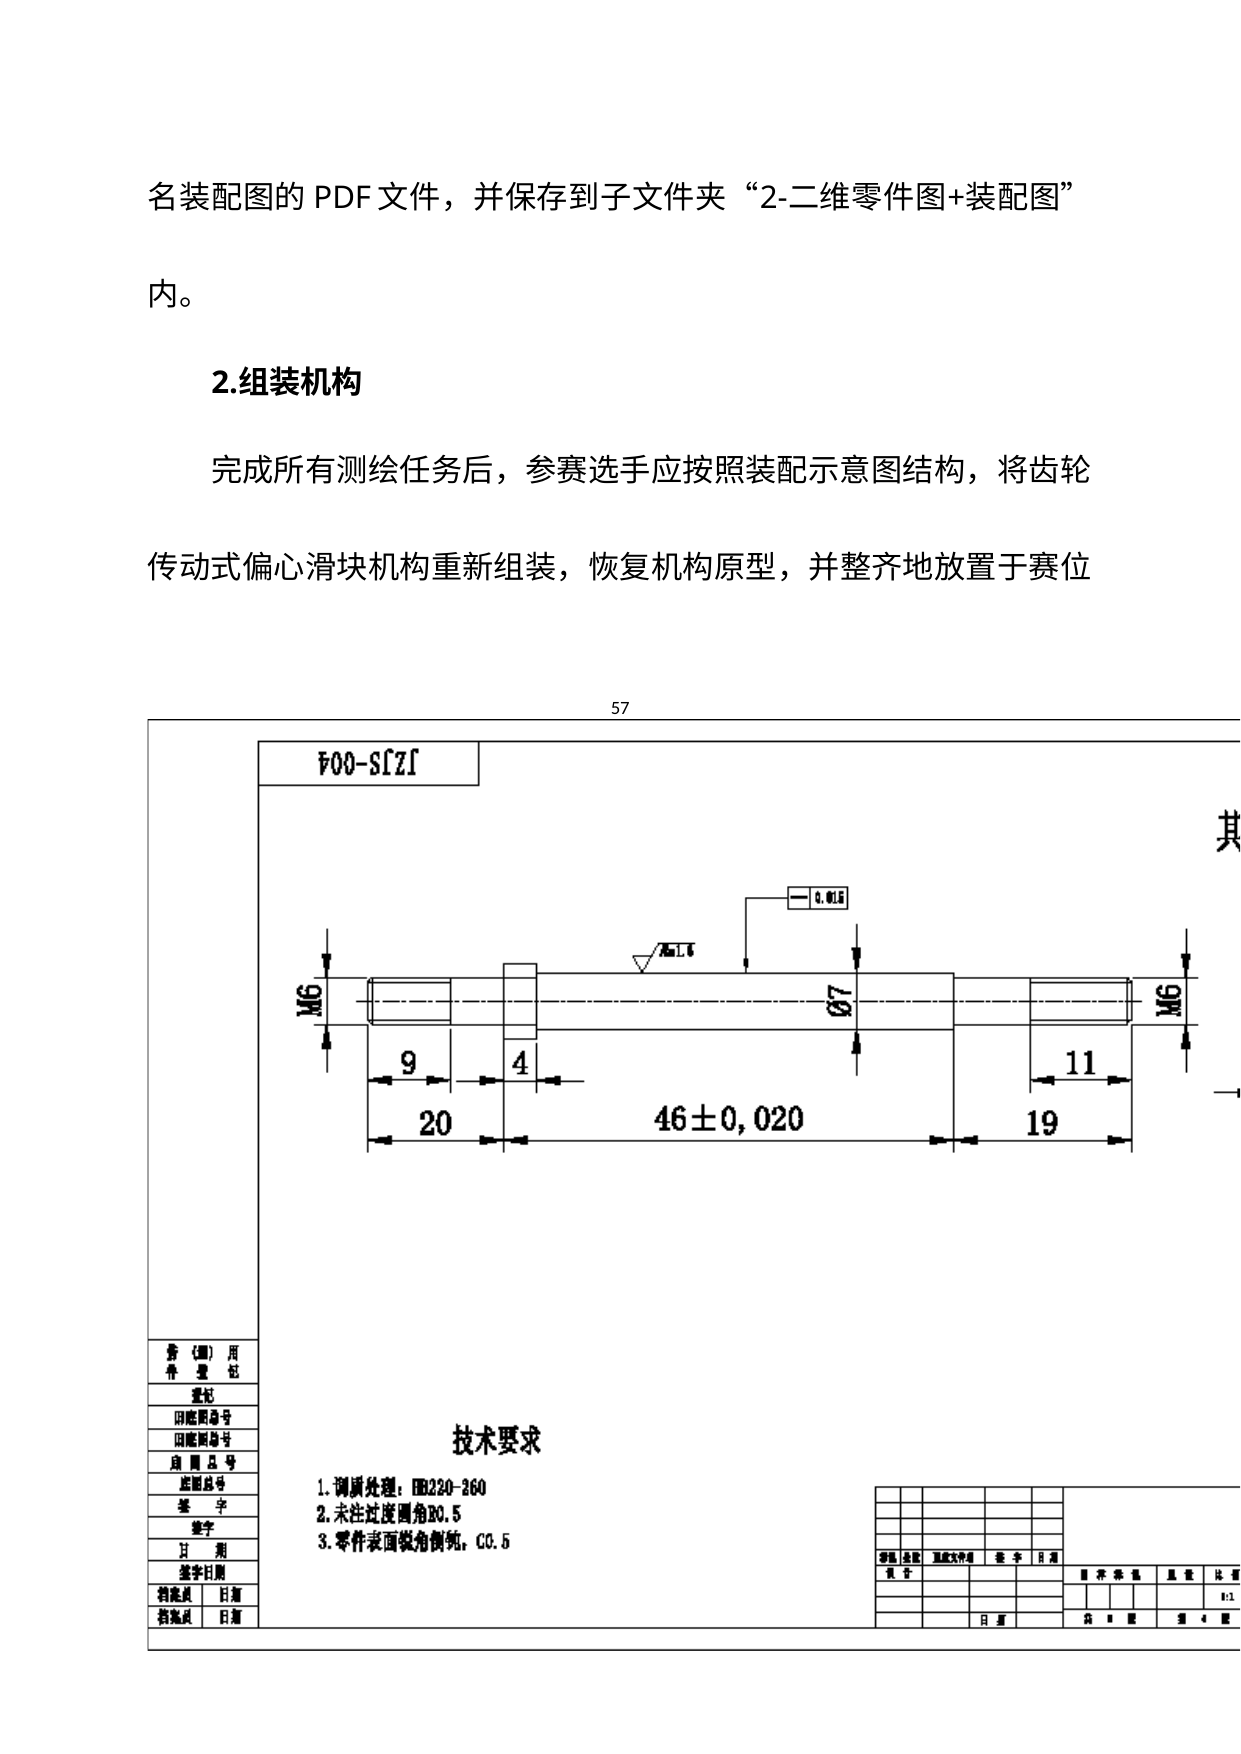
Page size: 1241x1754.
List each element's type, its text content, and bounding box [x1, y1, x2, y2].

text （5）将结构优化的图纸，以“CLHKJG-XX XX零件图”命名的PDF文件放入“1-结构优化图”文件夹内；按二维视图对各零件的命名方式命名各零件的PDF文件，按二维视图对装配图的命名方式命名装配图的PDF文件，并保存到子文件夹“2-二维零件图+装配图”内。 [148, 162, 1092, 324]
text 完成所有测绘任务后，参赛选手应按照装配示意图结构，将齿轮传动式偏心滑块机构重新组装，恢复机构原型，并整齐地放置于赛位上，此项操作列入竞赛时间内。 [148, 435, 1092, 597]
text 2.组装机构 [148, 347, 1092, 412]
